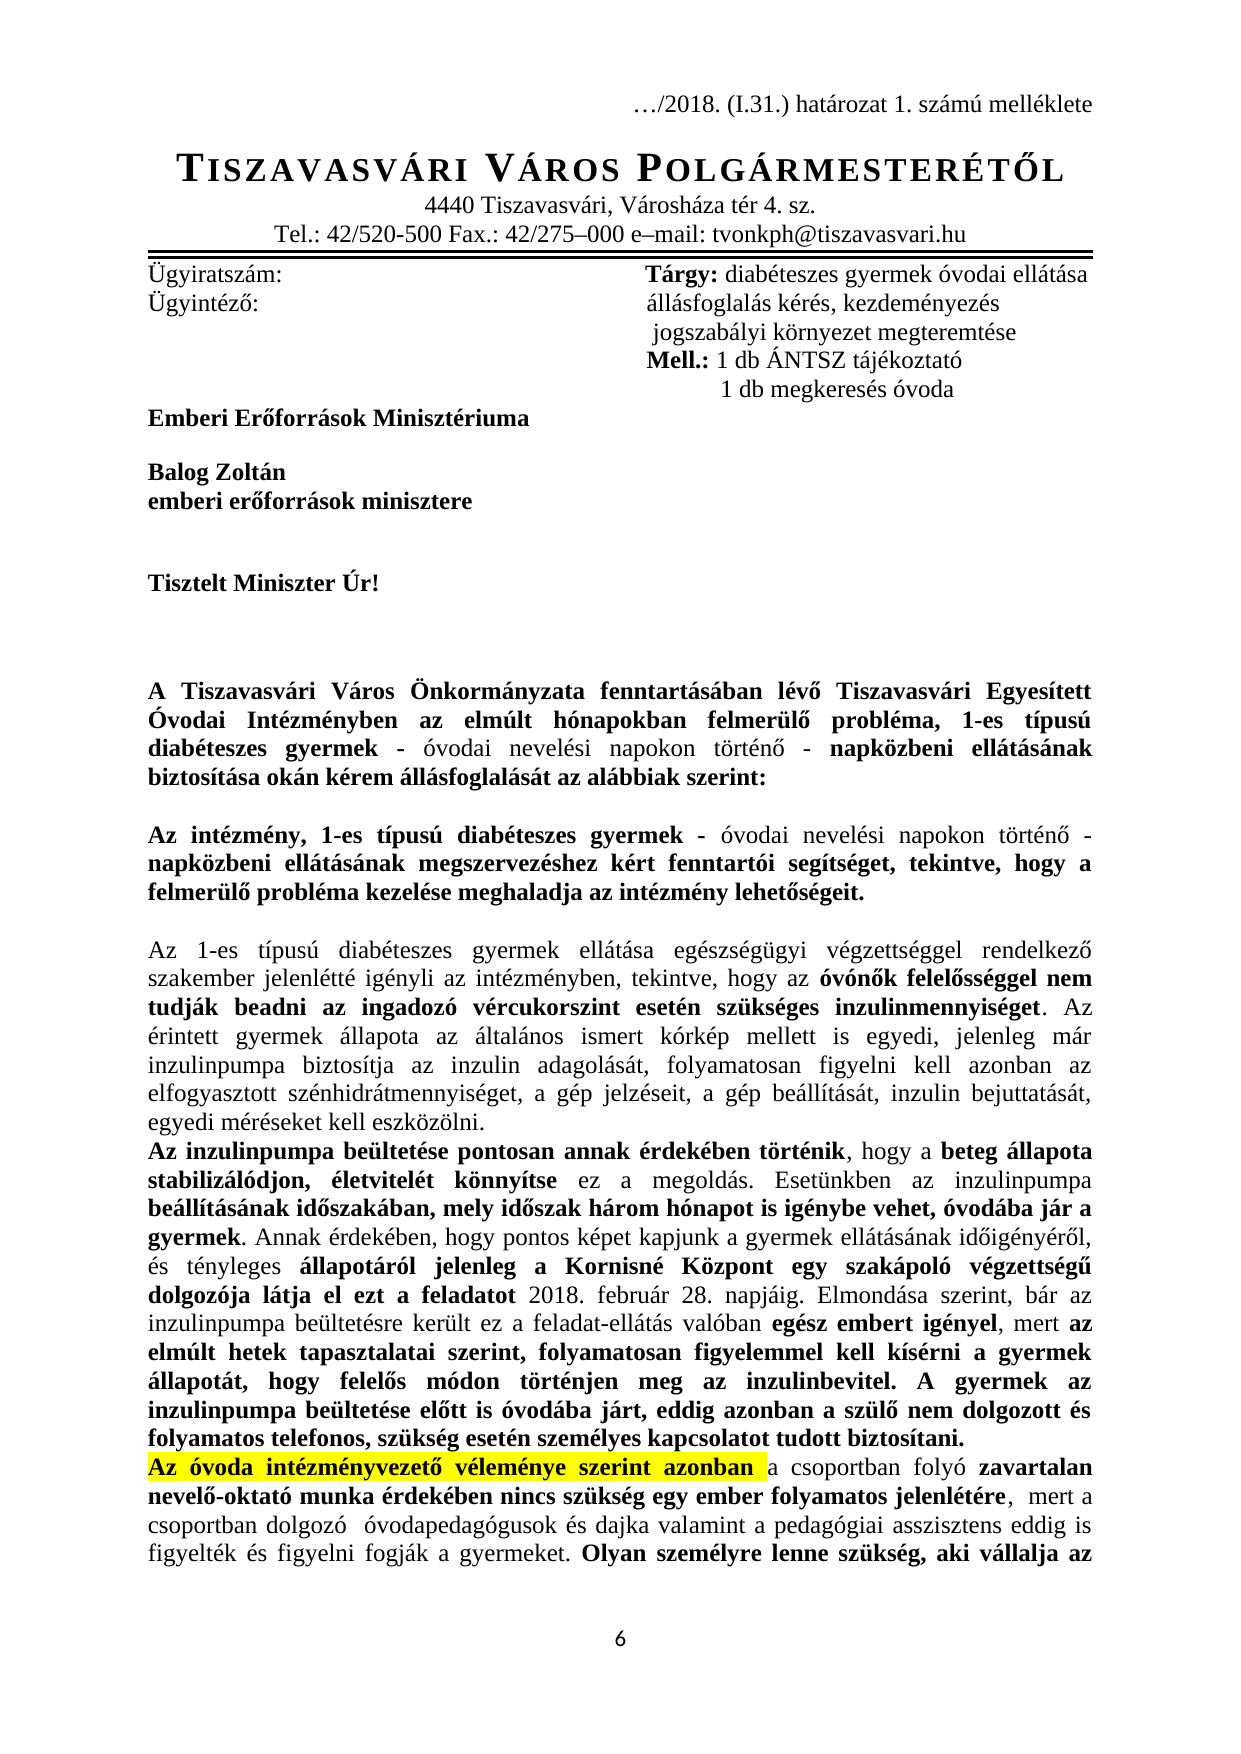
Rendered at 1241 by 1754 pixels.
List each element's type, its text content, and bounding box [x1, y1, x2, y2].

text 4440 Tiszavasvári, Városháza tér 4. sz. [148, 190, 1093, 219]
text Ügyintéző: állásfoglalás kérés, kezdeményezés [148, 288, 1093, 317]
text Az inzulinpumpa beültetése pontosan annak érdekében történik, hogy a beteg állapota stabilizálódjon, életvitelét könnyítse ez a megoldás. Esetünkben az inzulinpumpa beállításának időszakában, mely időszak három hónapot is igénybe vehet, óvodába jár a gyermek. Annak érdekében, hogy pontos képet kapjunk a gyermek ellátásának időigényéről, és tényleges állapotáról jelenleg a Kornisné Központ egy szakápoló végzettségű dolgozója látja el ezt a feladatot 2018. február 28. napjáig. Elmondása szerint, bár az inzulinpumpa beültetésre került ez a feladat-ellátás valóban egész embert igényel, mert az elmúlt hetek tapasztalatai szerint, folyamatosan figyelemmel kell kísérni a gyermek állapotát, hogy felelős módon történjen meg az inzulinbevitel. A gyermek az inzulinpumpa beültetése előtt is óvodába járt, eddig azonban a szülő nem dolgozott és folyamatos telefonos, szükség esetén személyes kapcsolatot tudott biztosítani. [148, 1136, 1093, 1452]
text Az intézmény, 1-es típusú diabéteszes gyermek - óvodai nevelési napokon történő - napközbeni ellátásának megszervezéshez kért fenntartói segítséget, tekintve, hogy a felmerülő probléma kezelése meghaladja az intézmény lehetőségeit. [148, 820, 1093, 906]
text Tel.: 42/520-500 Fax.: 42/275–000 e–mail: tvonkph@tiszavasvari.hu [148, 219, 1093, 250]
text jogszabályi környezet megteremtése [148, 317, 1093, 346]
text Tisztelt Miniszter Úr! [148, 568, 1093, 597]
text emberi erőforrások minisztere [148, 486, 1093, 514]
text Ügyiratszám: Tárgy: diabéteszes gyermek óvodai ellátása [148, 259, 1093, 288]
text Tiszavasvári Város Polgármesterétől [148, 142, 1093, 190]
text 1 db megkeresés óvoda [148, 374, 1093, 403]
text Mell.: 1 db ÁNTSZ tájékoztató [148, 346, 1093, 374]
text Emberi Erőforrások Minisztériuma [148, 403, 1093, 432]
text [148, 1452, 1093, 1567]
text …/2018. (I.31.) határozat 1. számú melléklete [148, 89, 1093, 117]
text Balog Zoltán [148, 457, 1093, 486]
text Az 1-es típusú diabéteszes gyermek ellátása egészségügyi végzettséggel rendelkező szakember jelenlétté igényli az intézményben, tekintve, hogy az óvónők felelősséggel nem tudják beadni az ingadozó vércukorszint esetén szükséges inzulinmennyiséget. Az érintett gyermek állapota az általános ismert kórkép mellett is egyedi, jelenleg már inzulinpumpa biztosítja az inzulin adagolását, folyamatosan figyelni kell azonban az elfogyasztott szénhidrátmennyiséget, a gép jelzéseit, a gép beállítását, inzulin bejuttatását, egyedi méréseket kell eszközölni. [148, 935, 1093, 1136]
text A Tiszavasvári Város Önkormányzata fenntartásában lévő Tiszavasvári Egyesített Óvodai Intézményben az elmúlt hónapokban felmerülő probléma, 1-es típusú diabéteszes gyermek - óvodai nevelési napokon történő - napközbeni ellátásának biztosítása okán kérem állásfoglalását az alábbiak szerint: [148, 676, 1093, 791]
